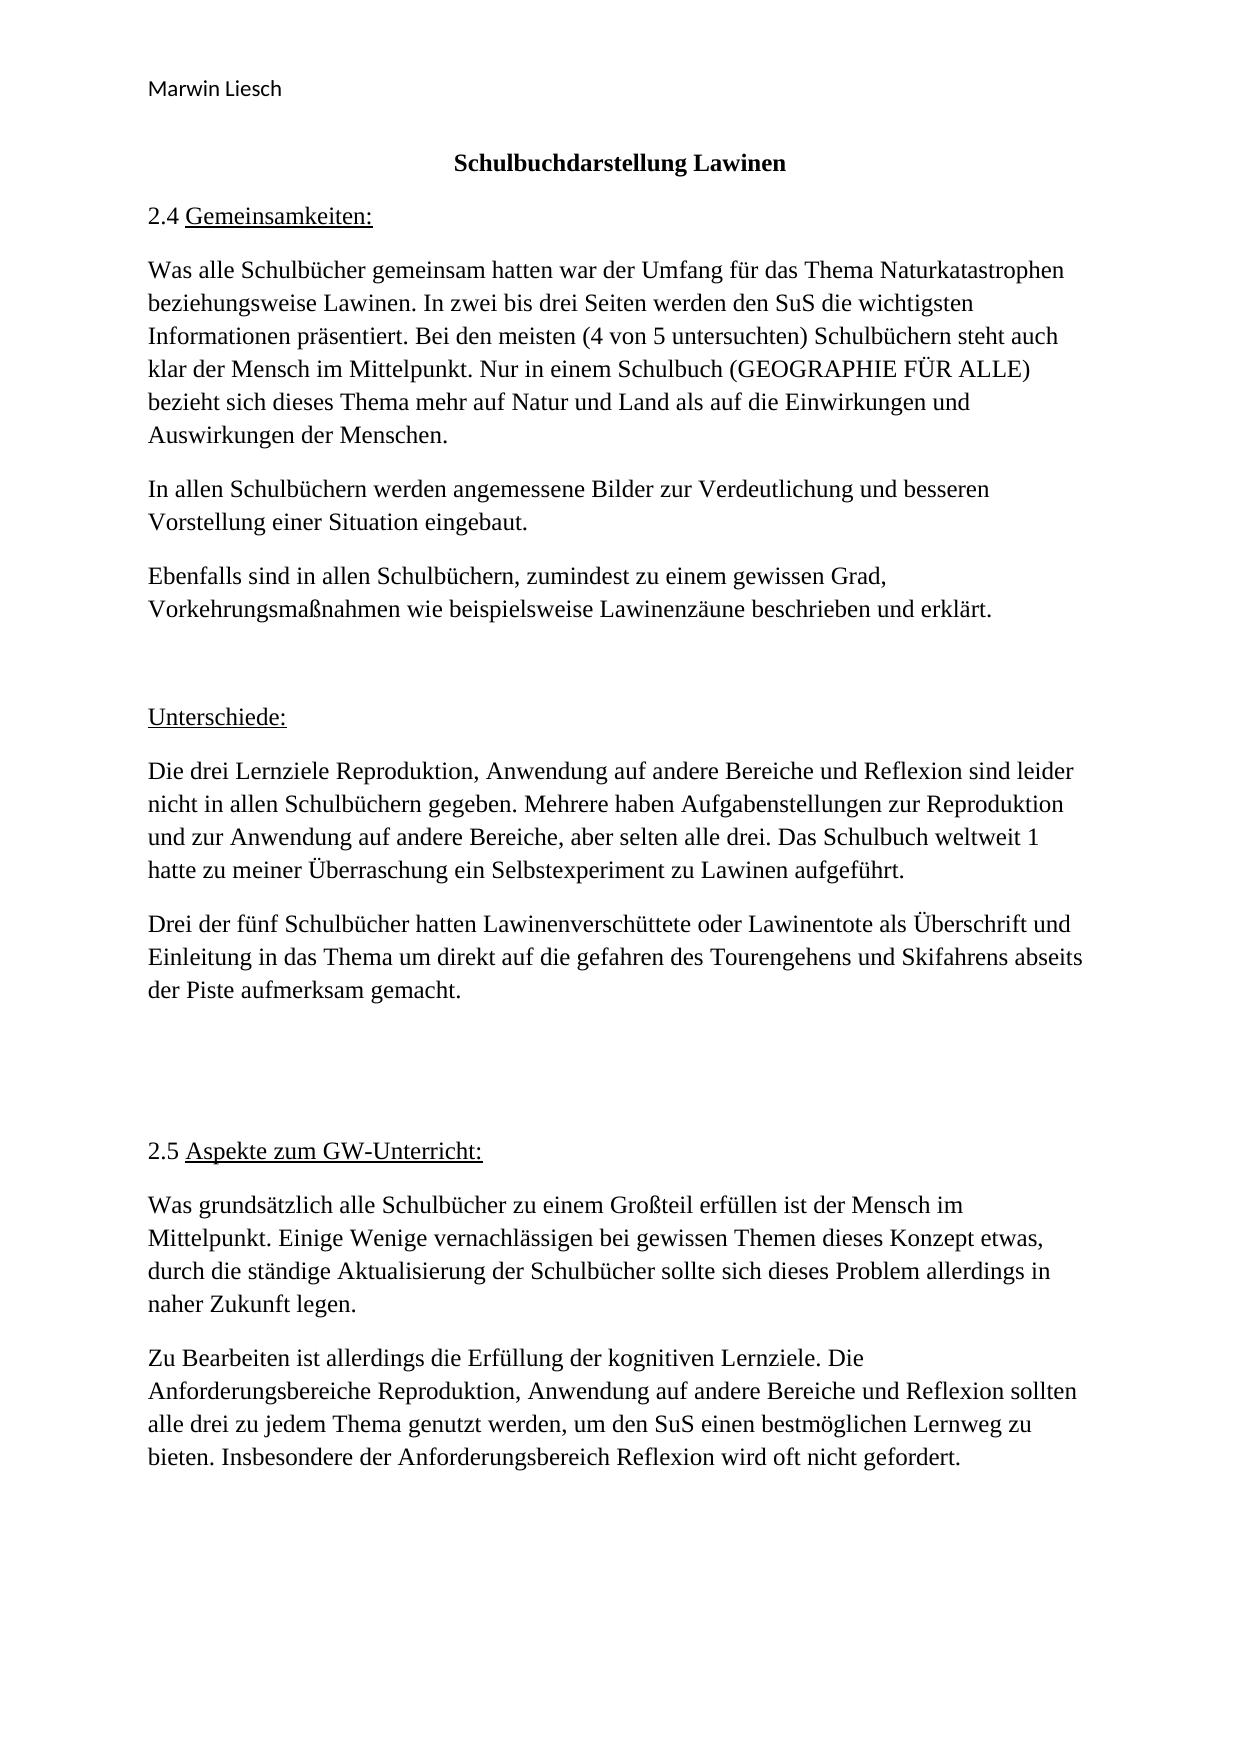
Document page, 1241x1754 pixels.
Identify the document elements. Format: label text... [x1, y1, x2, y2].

text Die drei Lernziele Reproduktion, Anwendung auf andere Bereiche und Reflexion sind leider nicht in allen Schulbüchern gegeben. Mehrere haben Aufgabenstellungen zur Reproduktion und zur Anwendung auf andere Bereiche, aber selten alle drei. Das Schulbuch weltweit 1 hatte zu meiner Überraschung ein Selbstexperiment zu Lawinen aufgeführt. [148, 756, 1093, 883]
text Was alle Schulbücher gemeinsam hatten war der Umfang für das Thema Naturkatastrophen beziehungsweise Lawinen. In zwei bis drei Seiten werden den SuS die wichtigsten Informationen präsentiert. Bei den meisten (4 von 5 untersuchten) Schulbüchern steht auch klar der Mensch im Mittelpunkt. Nur in einem Schulbuch (GEOGRAPHIE FÜR ALLE) bezieht sich dieses Thema mehr auf Natur und Land als auf die Einwirkungen und Auswirkungen der Menschen. [148, 255, 1093, 449]
text Zu Bearbeiten ist allerdings die Erfüllung der kognitiven Lernziele. Die Anforderungsbereiche Reproduktion, Anwendung auf andere Bereiche und Reflexion sollten alle drei zu jedem Thema genutzt werden, um den SuS einen bestmöglichen Lernweg zu bieten. Insbesondere der Anforderungsbereich Reflexion wird oft nicht gefordert. [148, 1343, 1093, 1471]
text Was grundsätzlich alle Schulbücher zu einem Großteil erfüllen ist der Mensch im Mittelpunkt. Einige Wenige vernachlässigen bei gewissen Themen dieses Konzept etwas, durch die ständige Aktualisierung der Schulbücher sollte sich dieses Problem allerdings in naher Zukunft legen. [148, 1190, 1093, 1318]
text 2.5 Aspekte zum GW-Unterricht: [148, 1136, 1093, 1165]
text In allen Schulbüchern werden angemessene Bilder zur Verdeutlichung und besseren Vorstellung einer Situation eingebaut. [148, 474, 1093, 536]
text 2.4 Gemeinsamkeiten: [148, 201, 1093, 230]
text Unterschiede: [148, 702, 1093, 731]
text Ebenfalls sind in allen Schulbüchern, zumindest zu einem gewissen Grad, Vorkehrungsmaßnahmen wie beispielsweise Lawinenzäune beschrieben und erklärt. [148, 561, 1093, 623]
text Drei der fünf Schulbücher hatten Lawinenverschüttete oder Lawinentote als Überschrift und Einleitung in das Thema um direkt auf die gefahren des Tourengehens und Skifahrens abseits der Piste aufmerksam gemacht. [148, 909, 1093, 1003]
text Schulbuchdarstellung Lawinen [148, 148, 1093, 176]
